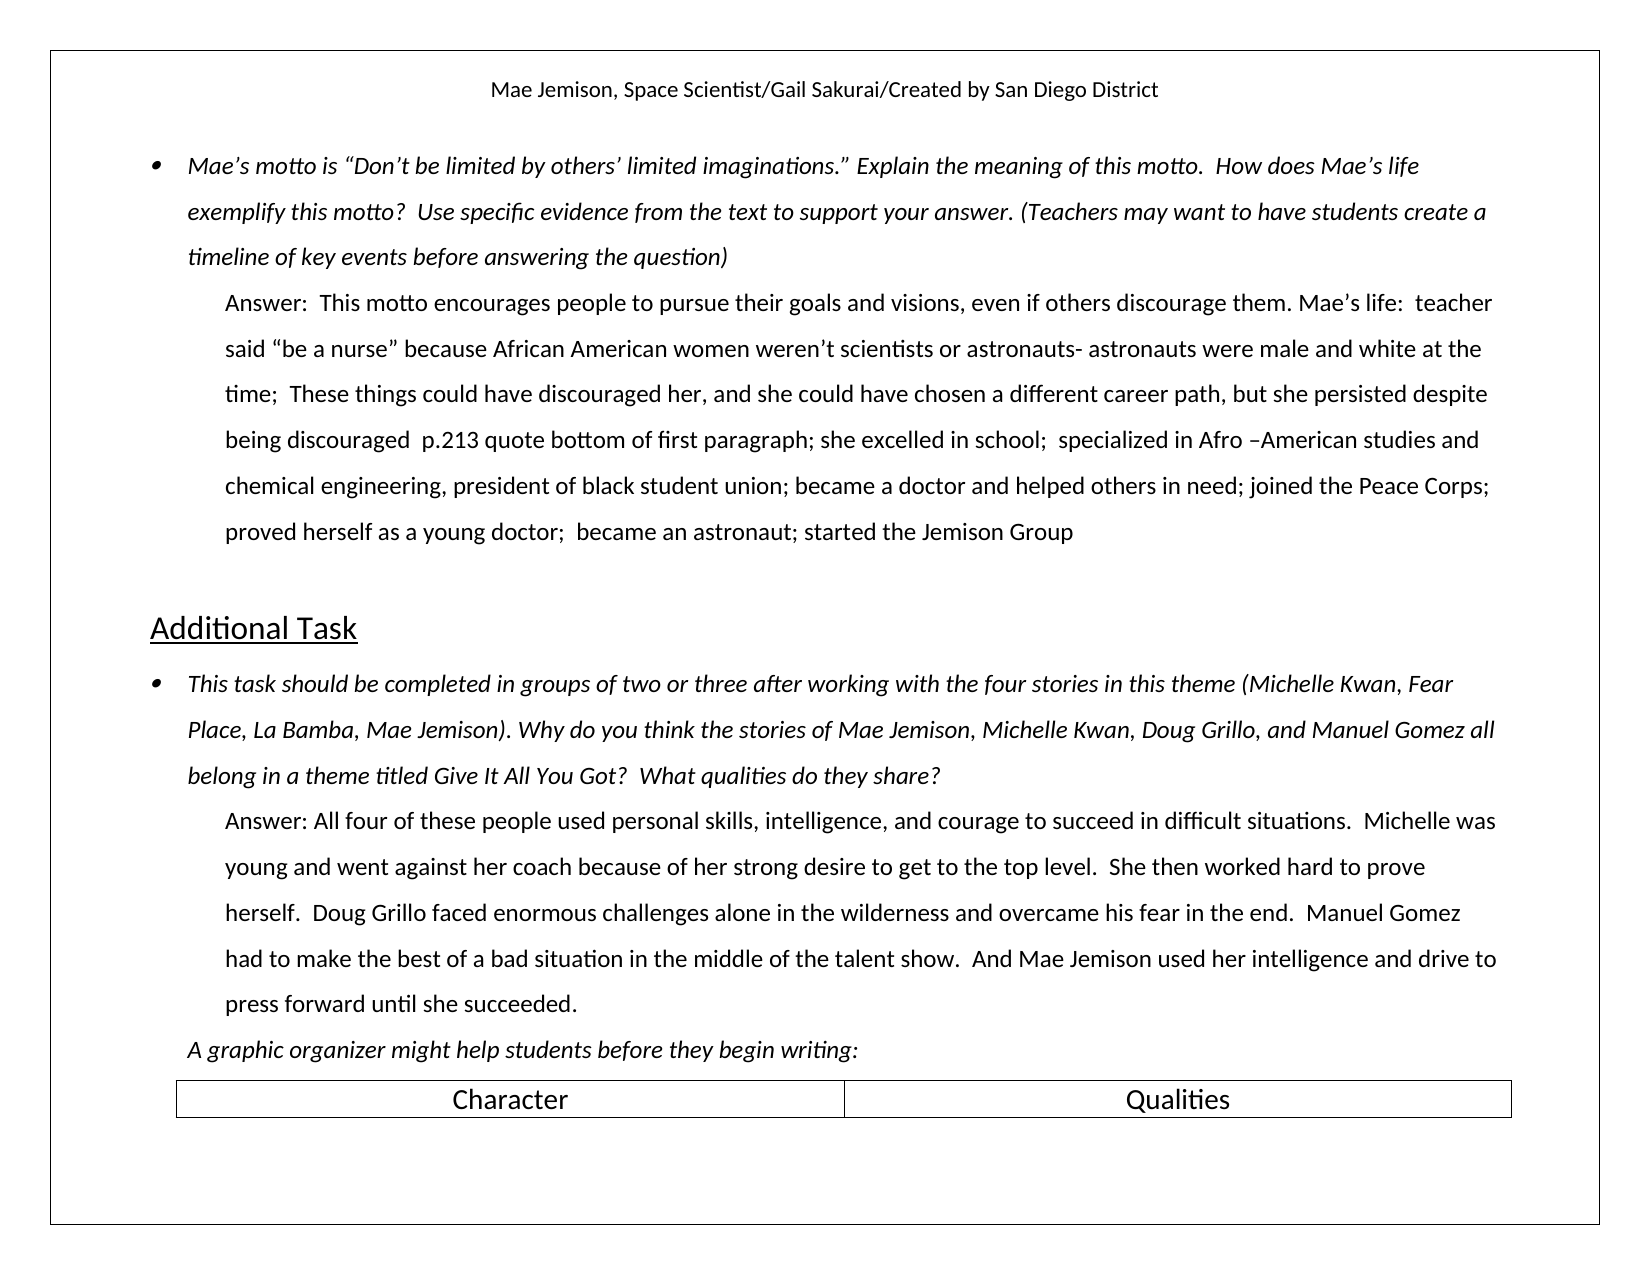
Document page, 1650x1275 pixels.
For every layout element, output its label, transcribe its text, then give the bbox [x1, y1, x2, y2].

table_header Qualities [845, 1081, 1511, 1117]
table_header Character [177, 1081, 844, 1117]
list This task should be completed in groups of two or three after working with the four stories in this theme (Michelle Kwan, Fear Place, La Bamba, Mae Jemison). Why do you think the stories of Mae Jemison, Michelle Kwan, Doug Grillo, and Manuel Gomez all belong in a theme titled Give It All You Got? What qualities do they share? [150, 668, 1500, 790]
text Additional Task [150, 607, 1500, 648]
text Answer: All four of these people used personal skills, intelligence, and courage to succeed in difficult situations. Michelle was young and went against her coach because of her strong desire to get to the top level. She then worked hard to prove herself. Doug Grillo faced enormous challenges alone in the wilderness and overcame his fear in the end. Manuel Gomez had to make the best of a bad situation in the middle of the talent show. And Mae Jemison used her intelligence and drive to press forward until she succeeded. [225, 806, 1500, 1019]
text Answer: This motto encourages people to pursue their goals and visions, even if others discourage them. Mae’s life: teacher said “be a nurse” because African American women weren’t scientists or astronauts- astronauts were male and white at the time; These things could have discouraged her, and she could have chosen a different career path, but she persisted despite being discouraged p.213 quote bottom of first paragraph; she excelled in school; specialized in Afro –American studies and chemical engineering, president of black student union; became a doctor and helped others in need; joined the Peace Corps; proved herself as a young doctor; became an astronaut; started the Jemison Group [225, 287, 1500, 546]
text A graphic organizer might help students before they begin writing: [187, 1034, 1500, 1065]
list Mae’s motto is “Don’t be limited by others’ limited imaginations.” Explain the meaning of this motto. How does Mae’s life exemplify this motto? Use specific evidence from the text to support your answer. (Teachers may want to have students create a timeline of key events before answering the question) [150, 150, 1500, 272]
